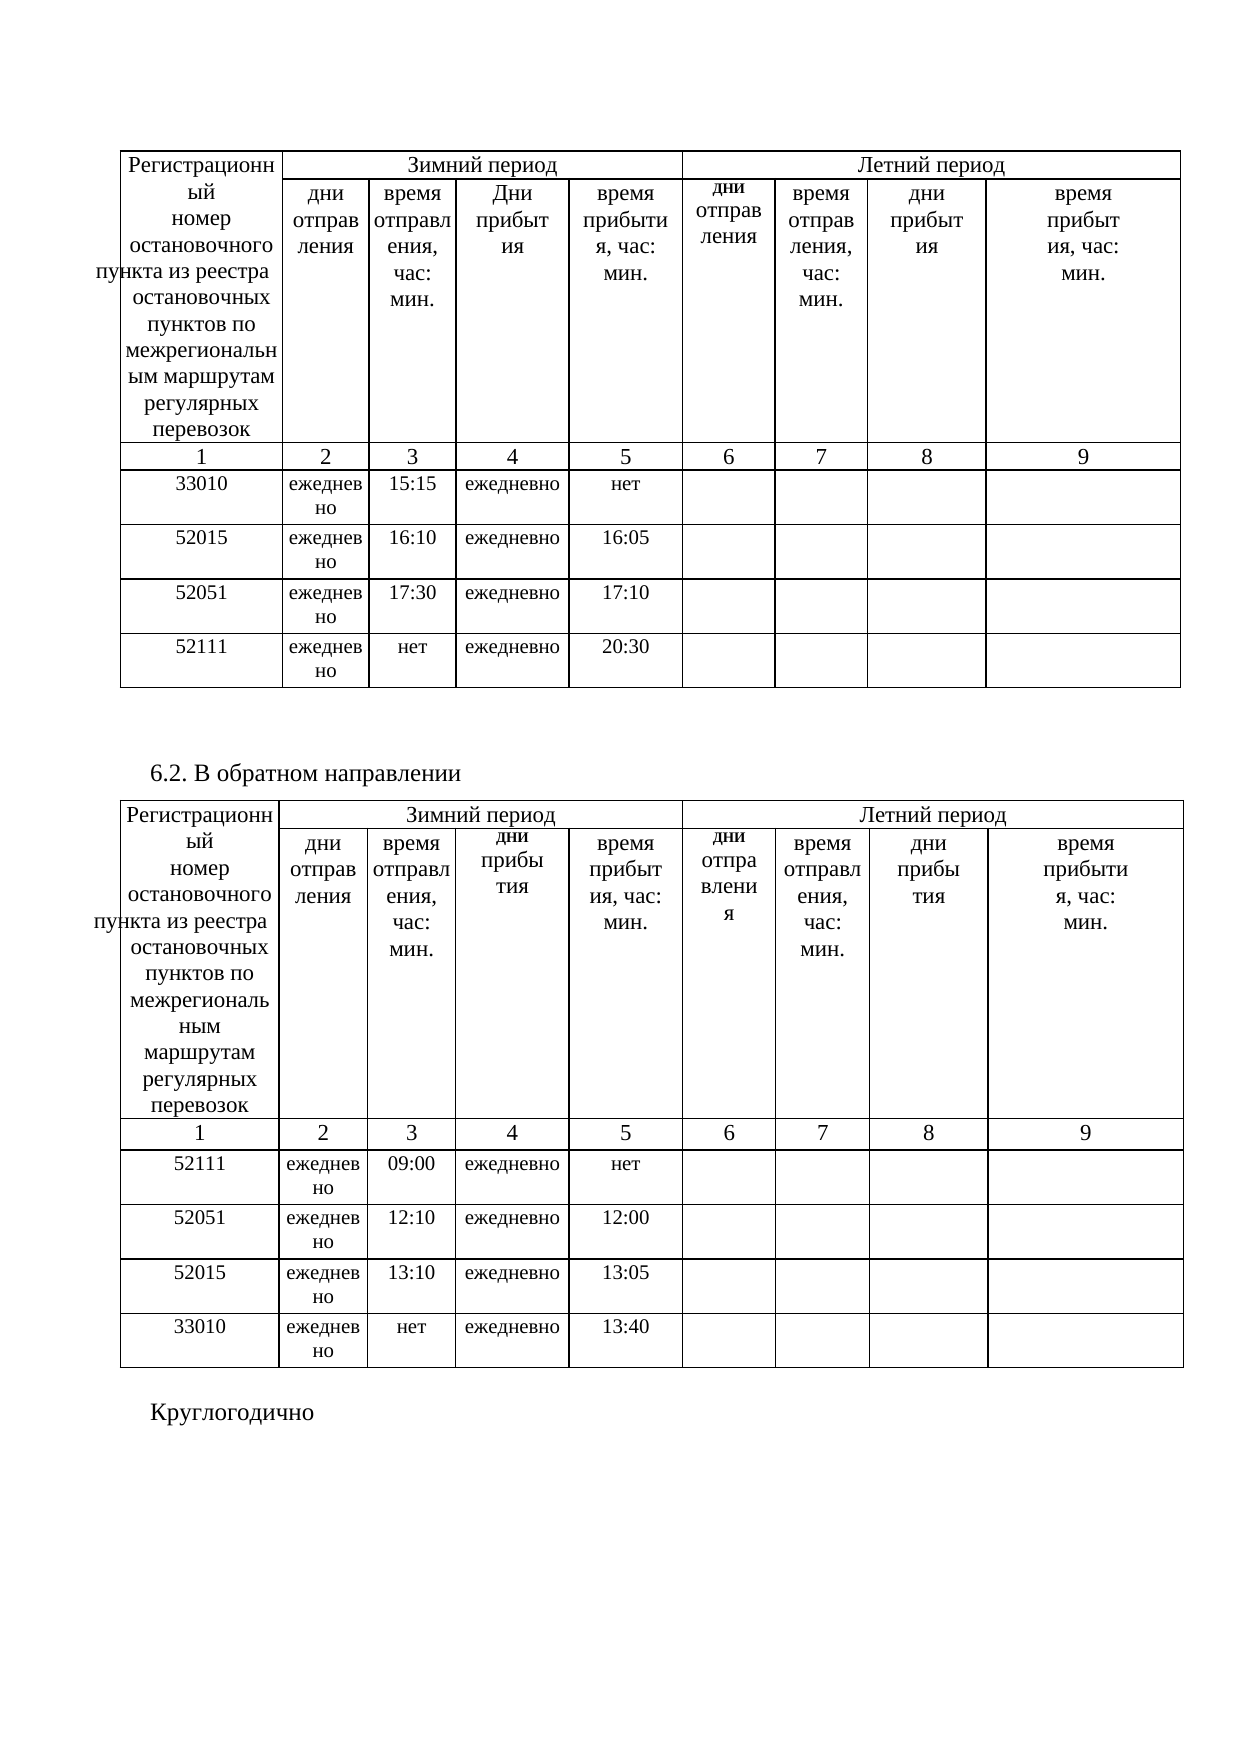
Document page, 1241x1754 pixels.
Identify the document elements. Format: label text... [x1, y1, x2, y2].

table_header Зимний период [280, 801, 682, 828]
table_cell [870, 1205, 987, 1258]
table_cell 2 [283, 443, 368, 469]
table_cell 6 [683, 1119, 775, 1149]
table_cell время отправл ения, час: мин. [370, 180, 455, 441]
table_cell [987, 525, 1180, 578]
table_cell [776, 1314, 869, 1367]
table_cell 9 [989, 1119, 1183, 1149]
table_cell [989, 1314, 1183, 1367]
table_cell 1 [121, 1119, 278, 1149]
table_cell [683, 634, 774, 687]
table_cell время прибыти я, час: мин. [570, 180, 682, 441]
table_cell [776, 1151, 869, 1204]
table_cell 13:10 [368, 1260, 455, 1312]
table_cell ежедневно [456, 1151, 568, 1204]
table_cell 3 [370, 443, 455, 469]
table_cell [868, 634, 985, 687]
table_cell ежедневно [283, 580, 368, 632]
table_cell ежедневно [280, 1314, 367, 1367]
table_cell 7 [776, 1119, 869, 1149]
table_header Регистрационный номер остановочного пункта из реестра остановочных пунктов по межрегиональным маршрутам регулярных перевозок [121, 801, 278, 1117]
table_cell 52051 [121, 1205, 278, 1258]
table_cell [776, 1205, 869, 1258]
table_cell [683, 1151, 775, 1204]
table_cell ежедневно [457, 471, 568, 524]
table_cell нет [570, 1151, 682, 1204]
table_cell нет [368, 1314, 455, 1367]
table_cell 17:10 [570, 580, 682, 632]
table_cell ежедневно [457, 525, 568, 578]
table_cell [683, 1260, 775, 1312]
table_cell 8 [870, 1119, 987, 1149]
table_cell [989, 1205, 1183, 1258]
table_cell нет [570, 471, 682, 524]
table_cell время отправ ления, час: мин. [776, 180, 867, 441]
table_cell [776, 580, 867, 632]
table_cell время прибыт ия, час: мин. [570, 829, 682, 1117]
table_cell ежедневно [456, 1314, 568, 1367]
table_cell ежедневно [280, 1260, 367, 1312]
table_cell дни прибы тия [870, 829, 987, 1117]
table_cell [870, 1314, 987, 1367]
table_cell 12:00 [570, 1205, 682, 1258]
table_cell [989, 1260, 1183, 1312]
table_cell 6 [683, 443, 774, 469]
table_cell 3 [368, 1119, 455, 1149]
table_cell 13:40 [570, 1314, 682, 1367]
table_cell 52015 [121, 525, 282, 578]
table_cell 16:10 [370, 525, 455, 578]
table_cell дни отправ ления [280, 829, 367, 1117]
table_cell ежедневно [283, 634, 368, 687]
table_cell 16:05 [570, 525, 682, 578]
table_header Регистрационный номер остановочного пункта из реестра остановочных пунктов по межрегиональным маршрутам регулярных перевозок [121, 152, 282, 441]
table_cell 20:30 [570, 634, 682, 687]
table_cell ежедневно [280, 1205, 367, 1258]
table_cell ДНИ отправ ления [683, 180, 774, 441]
table_cell ежедневно [283, 471, 368, 524]
table_cell [683, 1205, 775, 1258]
table_cell 52015 [121, 1260, 278, 1312]
table_cell [776, 1260, 869, 1312]
table_cell ежедневно [456, 1205, 568, 1258]
table_cell 5 [570, 443, 682, 469]
table_cell ежедневно [457, 634, 568, 687]
table_cell [870, 1260, 987, 1312]
table_cell 8 [868, 443, 985, 469]
table_cell [776, 471, 867, 524]
table_cell [683, 580, 774, 632]
text Круглогодично [150, 1397, 1090, 1426]
table_header Зимний период [283, 152, 682, 178]
table_cell 13:05 [570, 1260, 682, 1312]
table_cell [870, 1151, 987, 1204]
table_cell [868, 525, 985, 578]
table_cell [683, 1314, 775, 1367]
table_cell [987, 580, 1180, 632]
table_cell [776, 634, 867, 687]
table_cell ДНИ прибы тия [456, 829, 568, 1117]
table_cell [987, 471, 1180, 524]
table_cell 33010 [121, 1314, 278, 1367]
table_header Летний период [683, 801, 1183, 828]
table_cell дни прибыт ия [868, 180, 985, 441]
table_cell время прибыт ия, час: мин. [987, 180, 1180, 441]
table_cell [868, 580, 985, 632]
table_header Летний период [683, 152, 1180, 178]
table_cell 4 [457, 443, 568, 469]
table_cell 52111 [121, 634, 282, 687]
table_cell [989, 1151, 1183, 1204]
table_cell дни отправ ления [283, 180, 368, 441]
table_cell ежедневно [456, 1260, 568, 1312]
table_cell время отправл ения, час: мин. [368, 829, 455, 1117]
table_cell [776, 525, 867, 578]
table_cell ежедневно [283, 525, 368, 578]
table_cell Дни прибыт ия [457, 180, 568, 441]
table_cell ежедневно [280, 1151, 367, 1204]
table_cell 7 [776, 443, 867, 469]
table_cell [868, 471, 985, 524]
table_cell нет [370, 634, 455, 687]
table_cell [683, 471, 774, 524]
table_cell [987, 634, 1180, 687]
table_cell 15:15 [370, 471, 455, 524]
table_cell 33010 [121, 471, 282, 524]
text 6.2. В обратном направлении [150, 758, 1090, 787]
table_cell 9 [987, 443, 1180, 469]
table_cell время прибыти я, час: мин. [989, 829, 1183, 1117]
table_cell ДНИ отпра влени я [683, 829, 775, 1117]
table_cell 09:00 [368, 1151, 455, 1204]
table_cell 5 [570, 1119, 682, 1149]
table_cell 17:30 [370, 580, 455, 632]
table_cell 52051 [121, 580, 282, 632]
table_cell 1 [121, 443, 282, 469]
table_cell [683, 525, 774, 578]
table_cell ежедневно [457, 580, 568, 632]
table_cell 12:10 [368, 1205, 455, 1258]
table_cell 52111 [121, 1151, 278, 1204]
table_cell 4 [456, 1119, 568, 1149]
table_cell 2 [280, 1119, 367, 1149]
table_cell время отправл ения, час: мин. [776, 829, 869, 1117]
